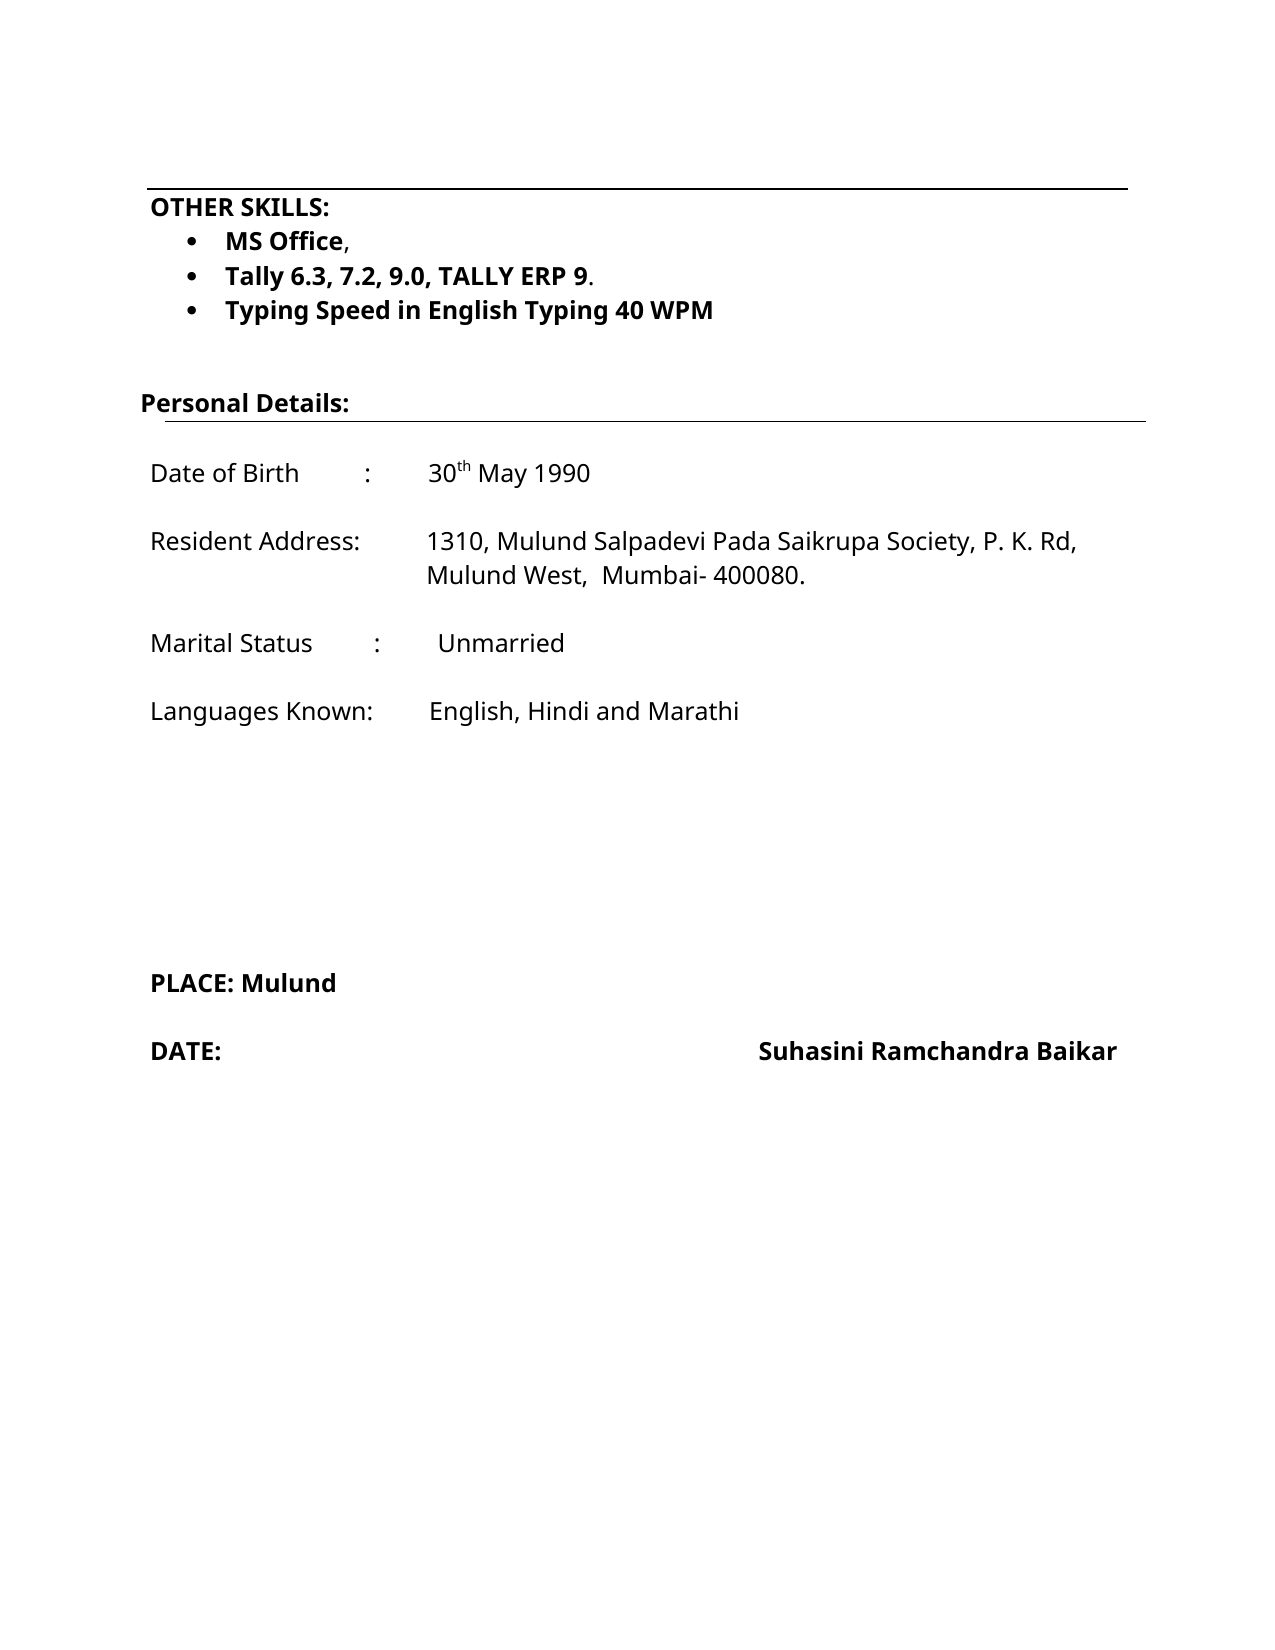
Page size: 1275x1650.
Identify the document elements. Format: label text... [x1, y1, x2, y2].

text Personal Details: [125, 385, 1139, 419]
list MS Office, [187, 224, 1139, 258]
text Mulund West, Mumbai- 400080. [150, 557, 1139, 591]
text DATE: Suhasini Ramchandra Baikar [150, 1034, 1139, 1068]
list Typing Speed in English Typing 40 WPM [187, 292, 1139, 326]
text OTHER SKILLS: [150, 156, 1139, 224]
list Tally 6.3, 7.2, 9.0, TALLY ERP 9. [187, 258, 1139, 292]
text Languages Known: English, Hindi and Marathi [150, 694, 1139, 728]
text Date of Birth : 30th May 1990 [150, 456, 1139, 490]
text Marital Status : Unmarried [150, 625, 1139, 659]
text PLACE: Mulund [150, 966, 1139, 999]
text Resident Address: 1310, Mulund Salpadevi Pada Saikrupa Society, P. K. Rd, [150, 523, 1139, 557]
